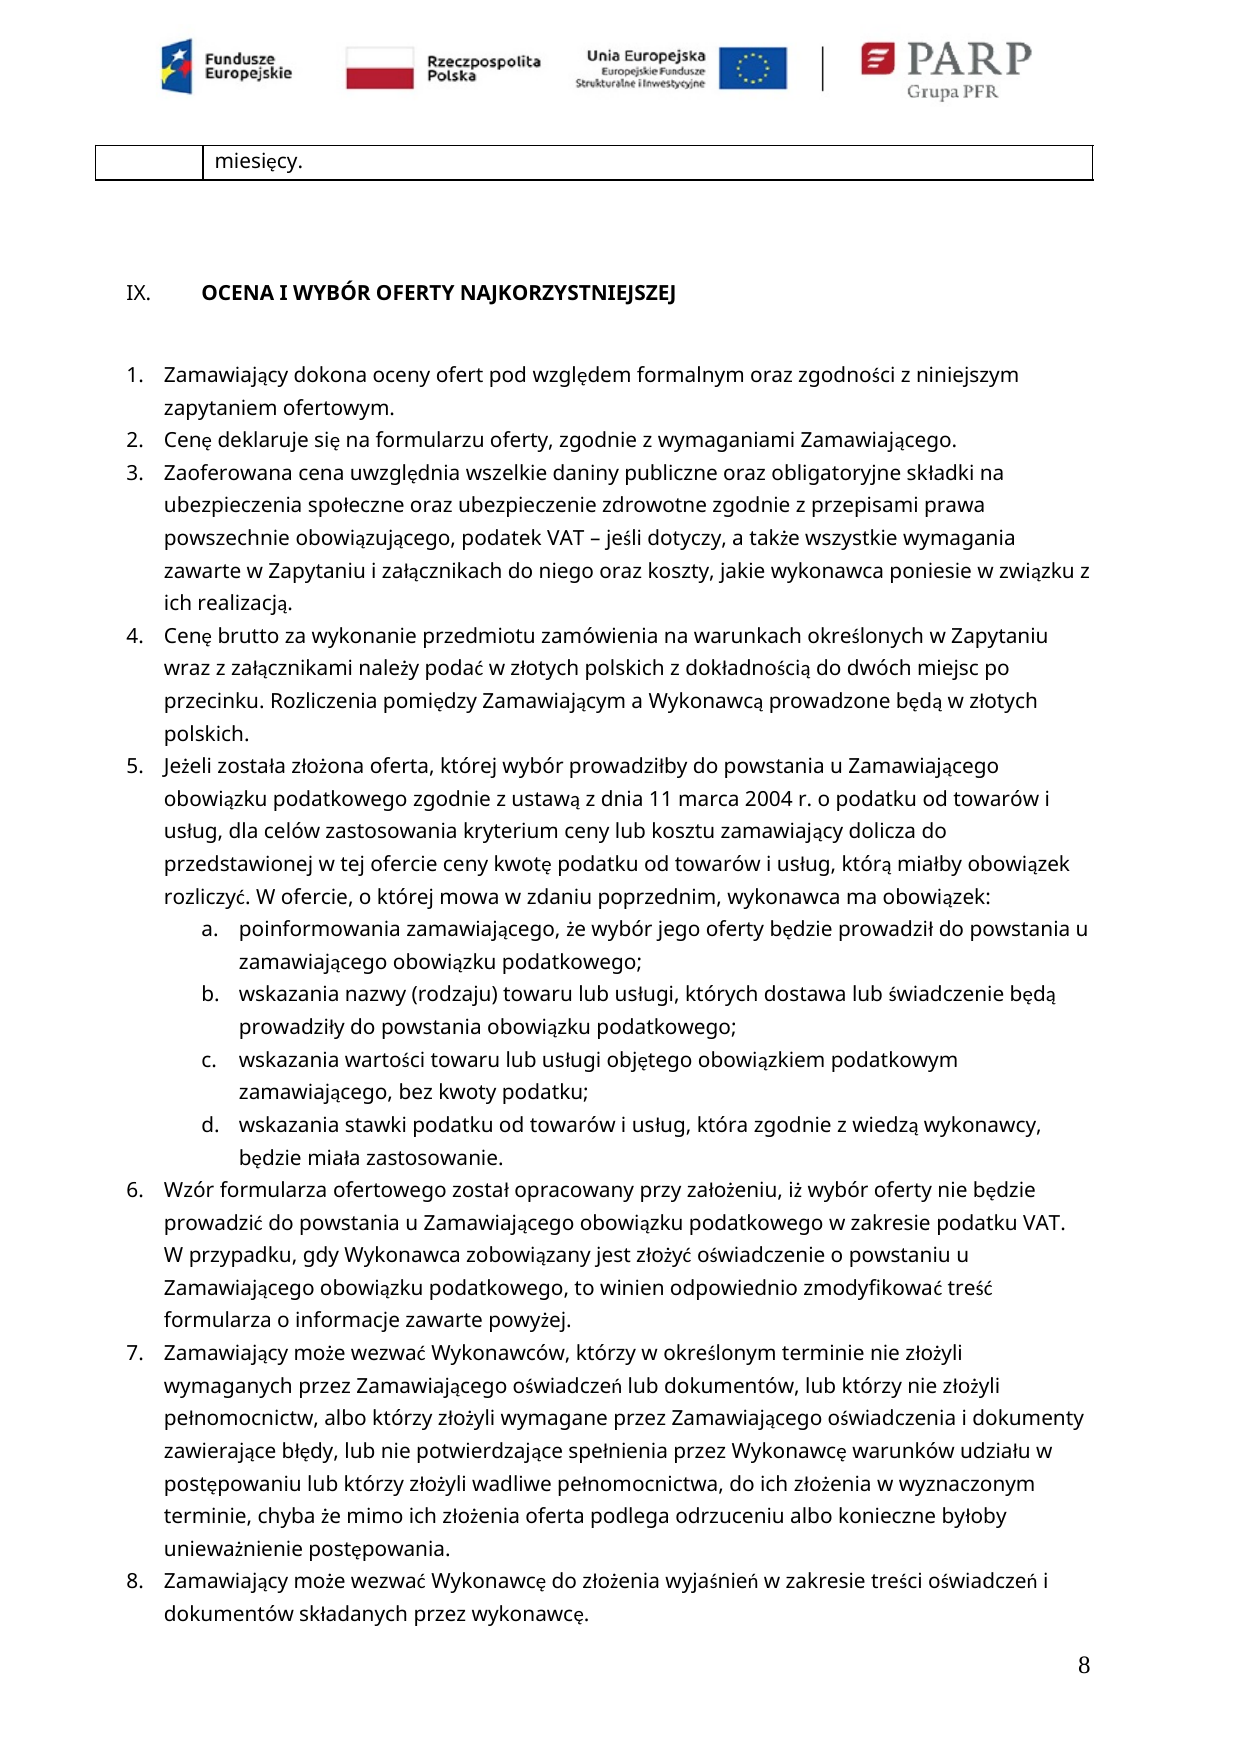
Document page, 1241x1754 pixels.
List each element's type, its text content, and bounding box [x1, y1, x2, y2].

list Cenę deklaruje się na formularzu oferty, zgodnie z wymaganiami Zamawiającego. [126, 947, 1090, 975]
list Zaoferowana cena uwzględnia wszelkie daniny publiczne oraz obligatoryjne składki na ubezpieczenia społeczne oraz ubezpieczenie zdrowotne zgodnie z przepisami prawa powszechnie obowiązującego, podatek VAT – jeśli dotyczy, a także wszystkie wymagania zawarte w Zapytaniu i załącznikach do niego oraz koszty, jakie wykonawca poniesie w związku z ich realizacją. [126, 979, 1090, 1138]
list Zamawiający dokona oceny ofert pod względem formalnym oraz zgodności z niniejszym zapytaniem ofertowym. [126, 882, 1090, 943]
list poinformowania zamawiającego, że wybór jego oferty będzie prowadził do powstania u zamawiającego obowiązku podatkowego; [201, 1436, 1090, 1497]
list Cenę brutto za wykonanie przedmiotu zamówienia na warunkach określonych w Zapytaniu wraz z załącznikami należy podać w złotych polskich z dokładnością do dwóch miejsc po przecinku. Rozliczenia pomiędzy Zamawiającym a Wykonawcą prowadzone będą w złotych polskich. [126, 1143, 1090, 1269]
picture [138, 14, 1041, 116]
list wskazania wartości towaru lub usługi objętego obowiązkiem podatkowym zamawiającego, bez kwoty podatku; [201, 1566, 1090, 1627]
list Jeżeli została złożona oferta, której wybór prowadziłby do powstania u Zamawiającego obowiązku podatkowego zgodnie z ustawą z dnia 11 marca 2004 r. o podatku od towarów i usług, dla celów zastosowania kryterium ceny lub kosztu zamawiający dolicza do przedstawionej w tej ofercie ceny kwotę podatku od towarów i usług, którą miałby obowiązek rozliczyć. W ofercie, o której mowa w zdaniu poprzednim, wykonawca ma obowiązek: [126, 1273, 1090, 1432]
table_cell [204, 146, 1092, 701]
list OCENA I WYBÓR OFERTY NAJKORZYSTNIEJSZEJ [126, 800, 1090, 828]
table_cell 2 [96, 146, 202, 701]
list wskazania nazwy (rodzaju) towaru lub usługi, których dostawa lub świadczenie będą prowadziły do powstania obowiązku podatkowego; [201, 1501, 1090, 1562]
